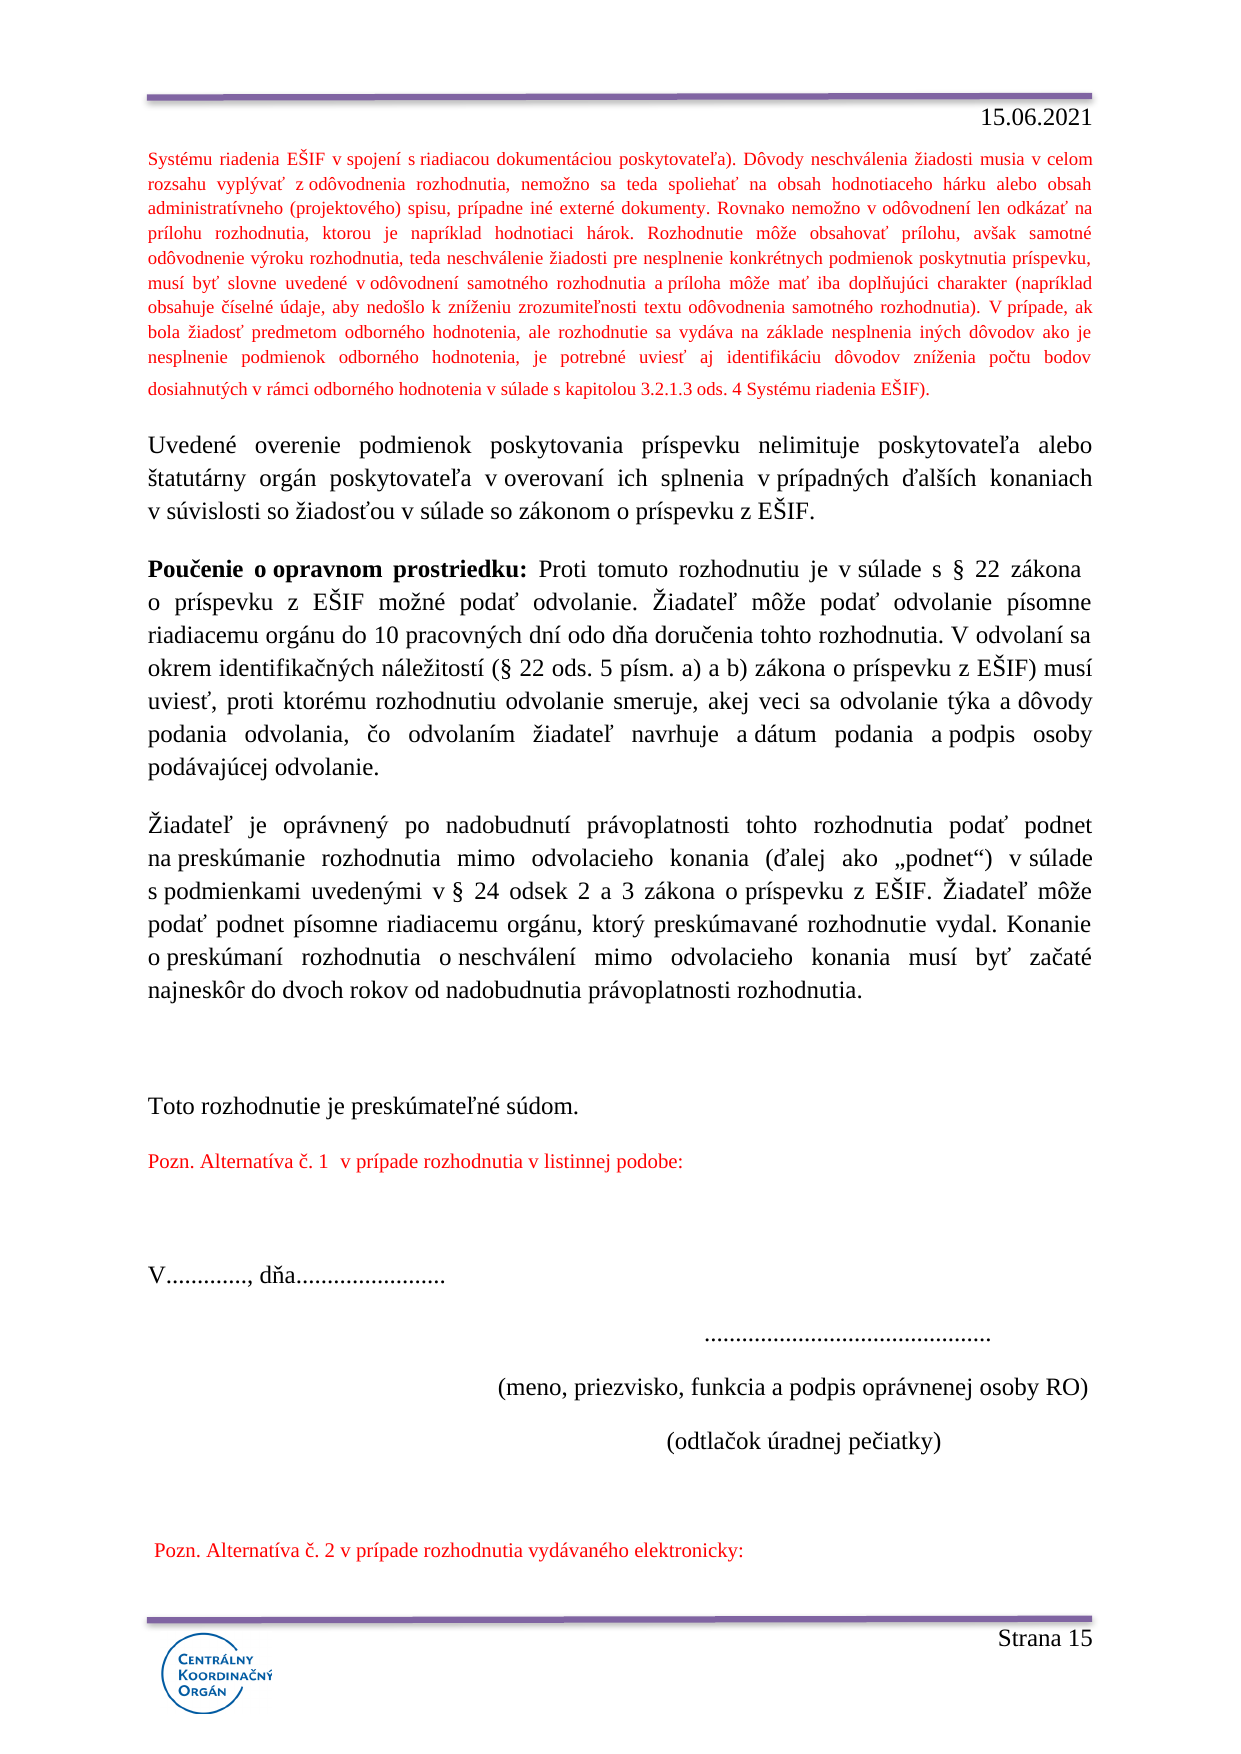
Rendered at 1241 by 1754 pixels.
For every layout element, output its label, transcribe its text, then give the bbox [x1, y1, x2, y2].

text V............., dňa........................ [148, 1261, 1093, 1289]
text Poučenie o opravnom prostriedku: Proti tomuto rozhodnutiu je v súlade s § 22 zákona o príspevku z EŠIF možné podať odvolanie. Žiadateľ môže podať odvolanie písomne riadiacemu orgánu do 10 pracovných dní odo dňa doručenia tohto rozhodnutia. V odvolaní sa okrem identifikačných náležitostí (§ 22 ods. 5 písm. a) a b) zákona o príspevku z EŠIF) musí uviesť, proti ktorému rozhodnutiu odvolanie smeruje, akej veci sa odvolanie týka a dôvody podania odvolania, čo odvolaním žiadateľ navrhuje a dátum podania a podpis osoby podávajúcej odvolanie. [148, 554, 1093, 781]
text Pozn. Alternatíva č. 1 v prípade rozhodnutia v listinnej podobe: [148, 1149, 1093, 1173]
text (odtlačok úradnej pečiatky) [148, 1426, 1093, 1455]
text (meno, priezvisko, funkcia a podpis oprávnenej osoby RO) [148, 1372, 1093, 1401]
text Uvedené overenie podmienok poskytovania príspevku nelimituje poskytovateľa alebo štatutárny orgán poskytovateľa v overovaní ich splnenia v prípadných ďalších konaniach v súvislosti so žiadosťou v súlade so zákonom o príspevku z EŠIF. [148, 430, 1093, 524]
text Toto rozhodnutie je preskúmateľné súdom. [148, 1091, 1093, 1120]
text .............................................. [148, 1318, 1093, 1347]
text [148, 148, 1093, 401]
text Žiadateľ je oprávnený po nadobudnutí právoplatnosti tohto rozhodnutia podať podnet na preskúmanie rozhodnutia mimo odvolacieho konania (ďalej ako „podnet“) v súlade s podmienkami uvedenými v § 24 odsek 2 a 3 zákona o príspevku z EŠIF. Žiadateľ môže podať podnet písomne riadiacemu orgánu, ktorý preskúmavané rozhodnutie vydal. Konanie o preskúmaní rozhodnutia o neschválení mimo odvolacieho konania musí byť začaté najneskôr do dvoch rokov od nadobudnutia právoplatnosti rozhodnutia. [148, 810, 1093, 1004]
text Pozn. Alternatíva č. 2 v prípade rozhodnutia vydávaného elektronicky: [148, 1538, 1093, 1562]
picture [159, 1631, 272, 1713]
